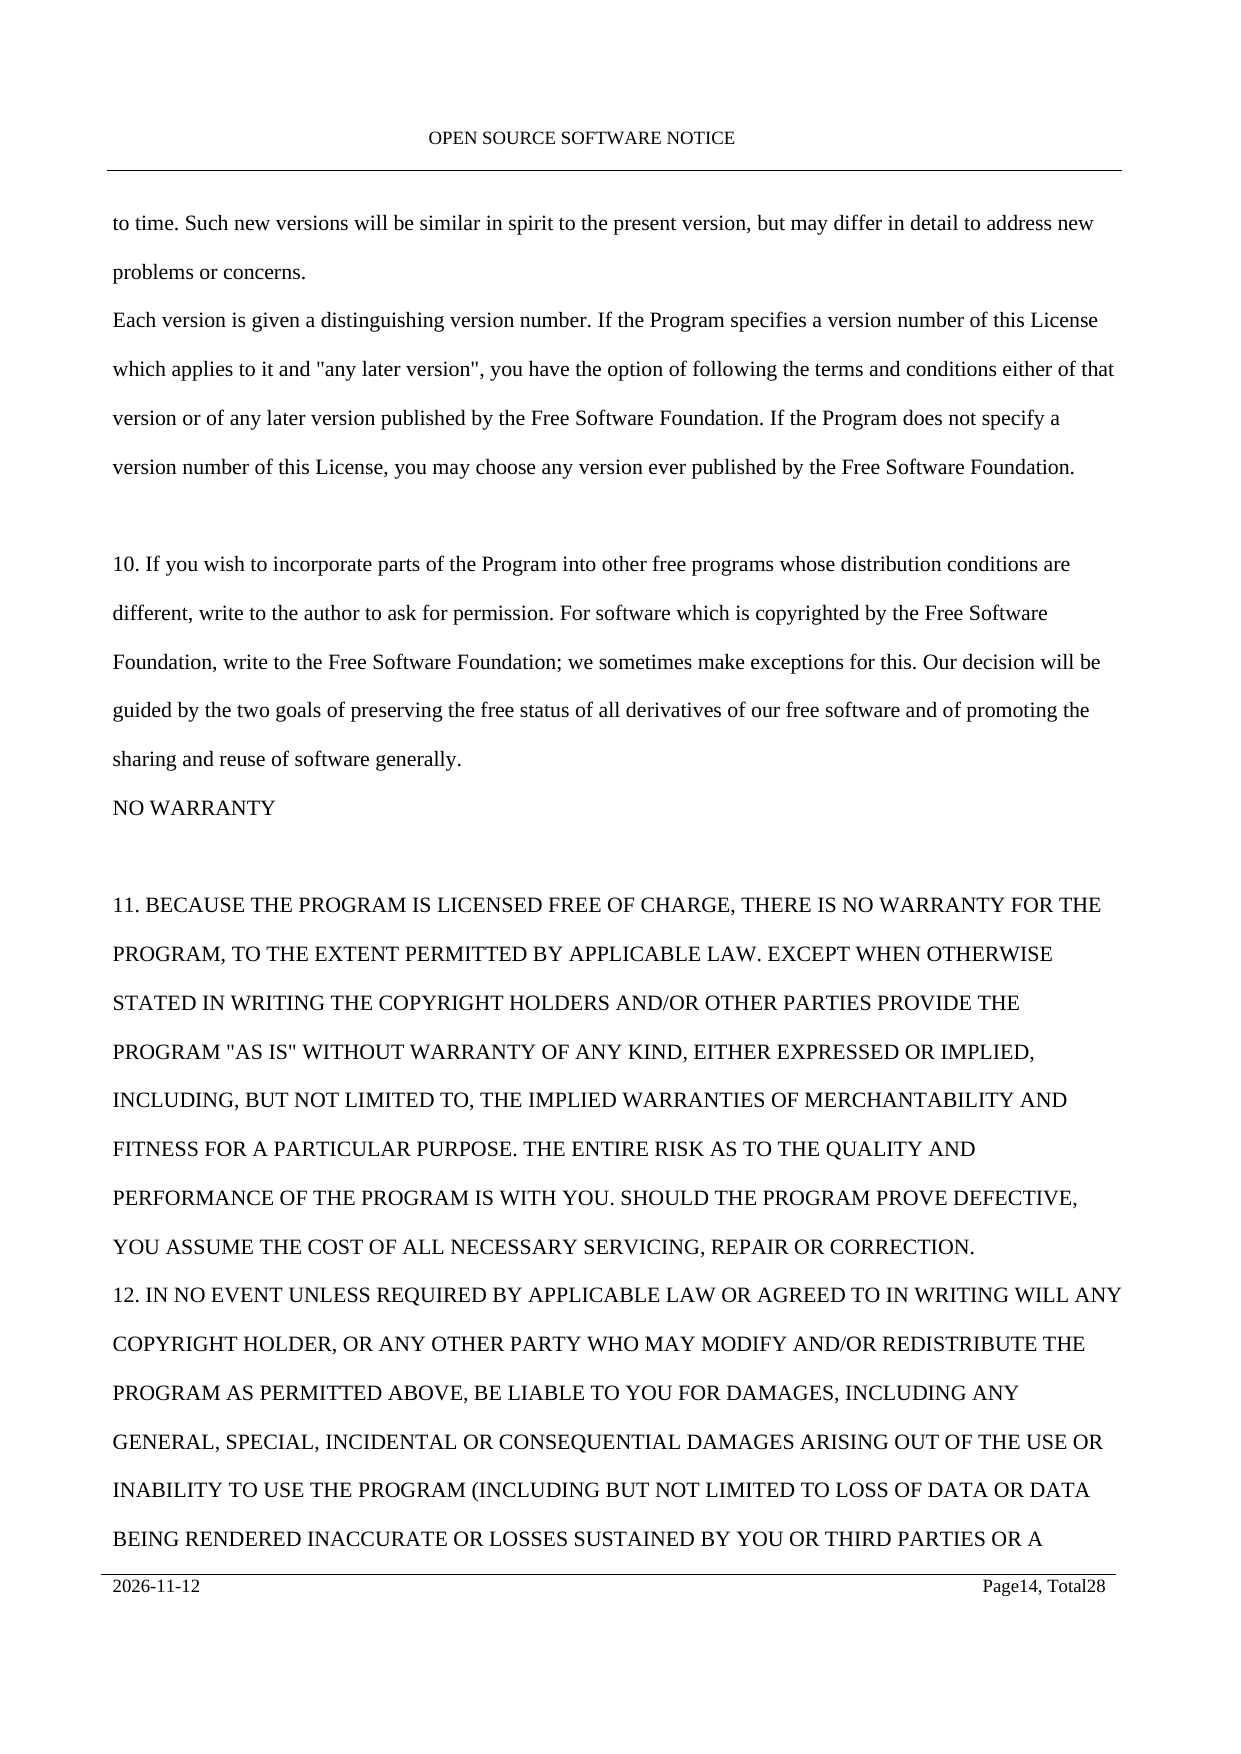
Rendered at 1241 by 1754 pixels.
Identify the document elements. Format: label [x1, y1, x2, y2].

text [112, 206, 1128, 1555]
